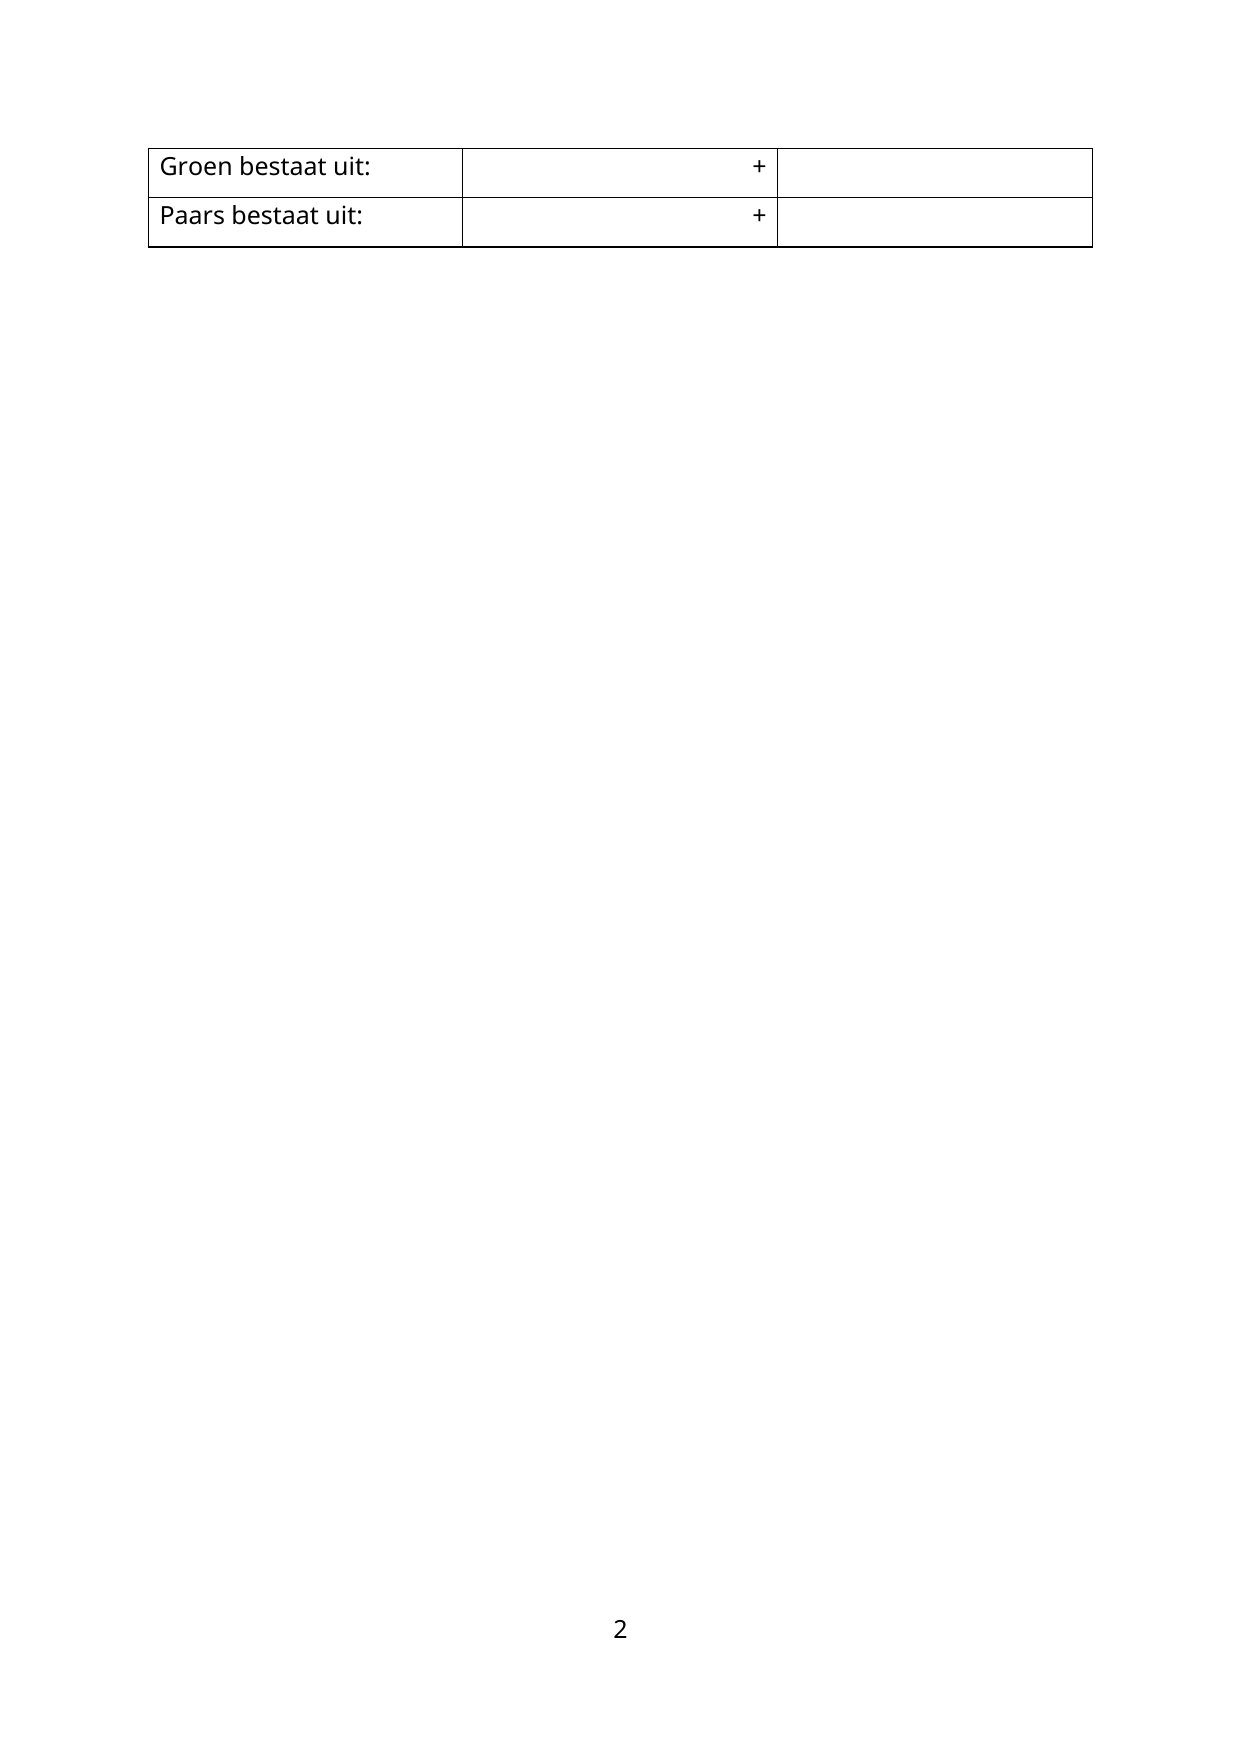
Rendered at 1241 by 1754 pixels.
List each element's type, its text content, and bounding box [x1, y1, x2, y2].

table_cell Paars bestaat uit: [149, 198, 462, 246]
table_cell [778, 149, 1092, 197]
table_cell + [463, 198, 777, 246]
table_cell Groen bestaat uit: [149, 149, 462, 197]
table_cell [778, 198, 1092, 246]
table_cell + [463, 149, 777, 197]
